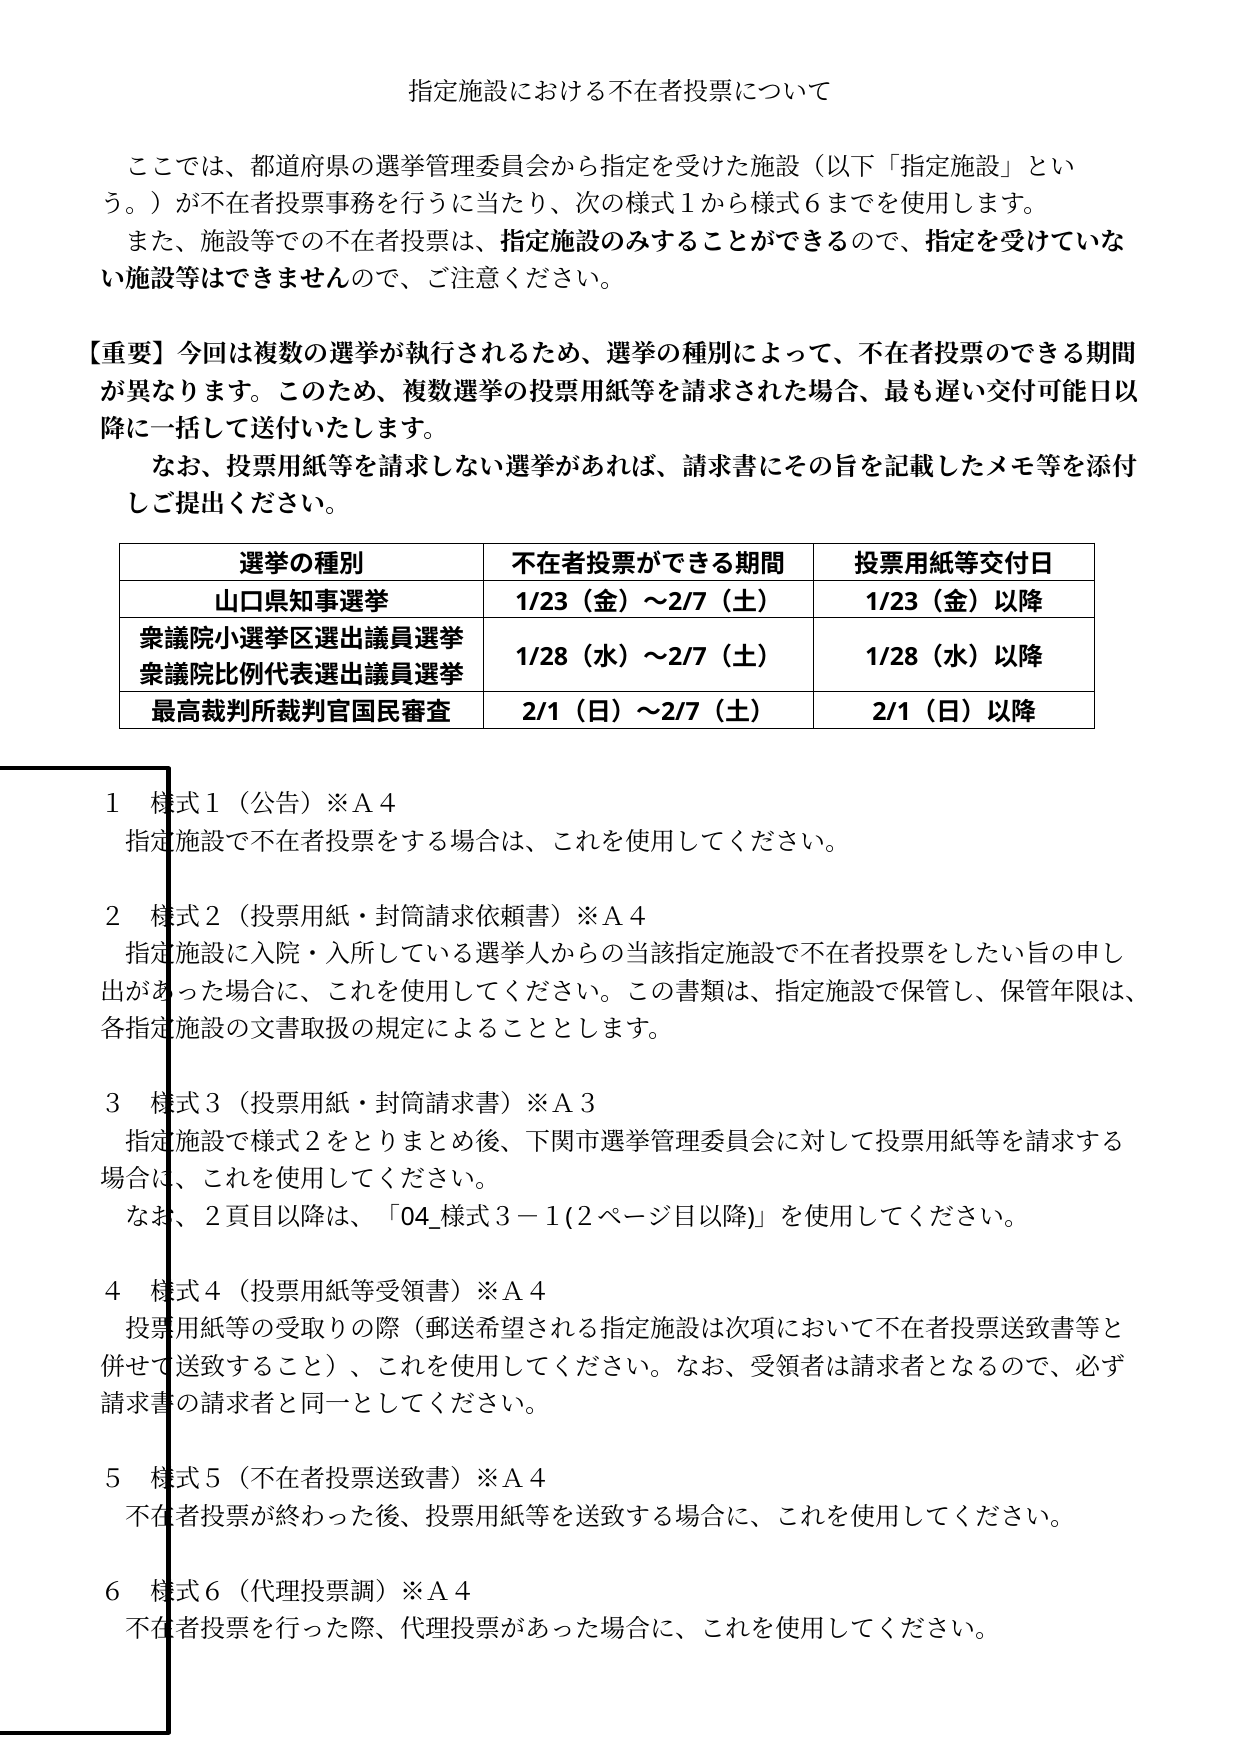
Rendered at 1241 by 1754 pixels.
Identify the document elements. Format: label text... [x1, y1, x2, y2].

table_cell 2/1（日）～2/7（土） [484, 692, 813, 728]
text また、施設等での不在者投票は、指定施設のみすることができるので、指定を受けていない施設等はできませんので、ご注意ください。 [100, 221, 1140, 296]
table_cell 1/28（水）以降 [814, 618, 1094, 691]
text 投票用紙等の受取りの際（郵送希望される指定施設は次項において不在者投票送致書等と併せて送致すること）、これを使用してください。なお、受領者は請求者となるので、必ず請求書の請求者と同一としてください。 [171, 1308, 1140, 1421]
table_header 不在者投票ができる期間 [484, 544, 813, 580]
text ６ 様式６（代理投票調）※Ａ４ [100, 1571, 166, 1608]
text 【重要】今回は複数の選挙が執行されるため、選挙の種別によって、不在者投票のできる期間が異なります。このため、複数選挙の投票用紙等を請求された場合、最も遅い交付可能日以降に一括して送付いたします。 [76, 333, 1140, 446]
text 指定施設に入院・入所している選挙人からの当該指定施設で不在者投票をしたい旨の申し出があった場合に、これを使用してください。この書類は、指定施設で保管し、保管年限は、各指定施設の文書取扱の規定によることとします。 [171, 933, 1140, 1046]
table_header 投票用紙等交付日 [814, 544, 1094, 580]
text ５ 様式５（不在者投票送致書）※Ａ４ [171, 1458, 1140, 1496]
text ４ 様式４（投票用紙等受領書）※Ａ４ [100, 1271, 166, 1308]
text ５ 様式５（不在者投票送致書）※Ａ４ [100, 1458, 166, 1496]
table_cell 2/1（日）以降 [814, 692, 1094, 728]
table_cell 最高裁判所裁判官国民審査 [120, 692, 483, 728]
table_cell 1/23（金）～2/7（土） [484, 581, 813, 617]
text 不在者投票を行った際、代理投票があった場合に、これを使用してください。 [171, 1608, 1140, 1646]
table_cell 山口県知事選挙 [120, 581, 483, 617]
text ２ 様式２（投票用紙・封筒請求依頼書）※Ａ４ [171, 896, 1140, 933]
text ここでは、都道府県の選挙管理委員会から指定を受けた施設（以下「指定施設」という。）が不在者投票事務を行うに当たり、次の様式１から様式６までを使用します。 [100, 146, 1140, 221]
text １ 様式１（公告）※Ａ４ [100, 783, 166, 821]
text 指定施設で様式２をとりまとめ後、下関市選挙管理委員会に対して投票用紙等を請求する場合に、これを使用してください。 [171, 1121, 1140, 1196]
table_cell 衆議院小選挙区選出議員選挙 衆議院比例代表選出議員選挙 [120, 618, 483, 691]
table_header 選挙の種別 [120, 544, 483, 580]
text なお、２頁目以降は、「04_様式３－１(２ページ目以降)」を使用してください。 [171, 1196, 1173, 1233]
text なお、投票用紙等を請求しない選挙があれば、請求書にその旨を記載したメモ等を添付しご提出ください。 [100, 446, 1140, 521]
text ４ 様式４（投票用紙等受領書）※Ａ４ [171, 1271, 1140, 1308]
text 不在者投票が終わった後、投票用紙等を送致する場合に、これを使用してください。 [171, 1496, 1140, 1533]
text ６ 様式６（代理投票調）※Ａ４ [171, 1571, 1140, 1608]
text ３ 様式３（投票用紙・封筒請求書）※Ａ３ [171, 1083, 1140, 1121]
table_cell 1/28（水）～2/7（土） [484, 618, 813, 691]
table_cell 1/23（金）以降 [814, 581, 1094, 617]
text 指定施設における不在者投票について [100, 71, 1140, 108]
text ３ 様式３（投票用紙・封筒請求書）※Ａ３ [100, 1083, 166, 1121]
text １ 様式１（公告）※Ａ４ [171, 783, 1140, 821]
text 指定施設で不在者投票をする場合は、これを使用してください。 [171, 821, 1140, 858]
